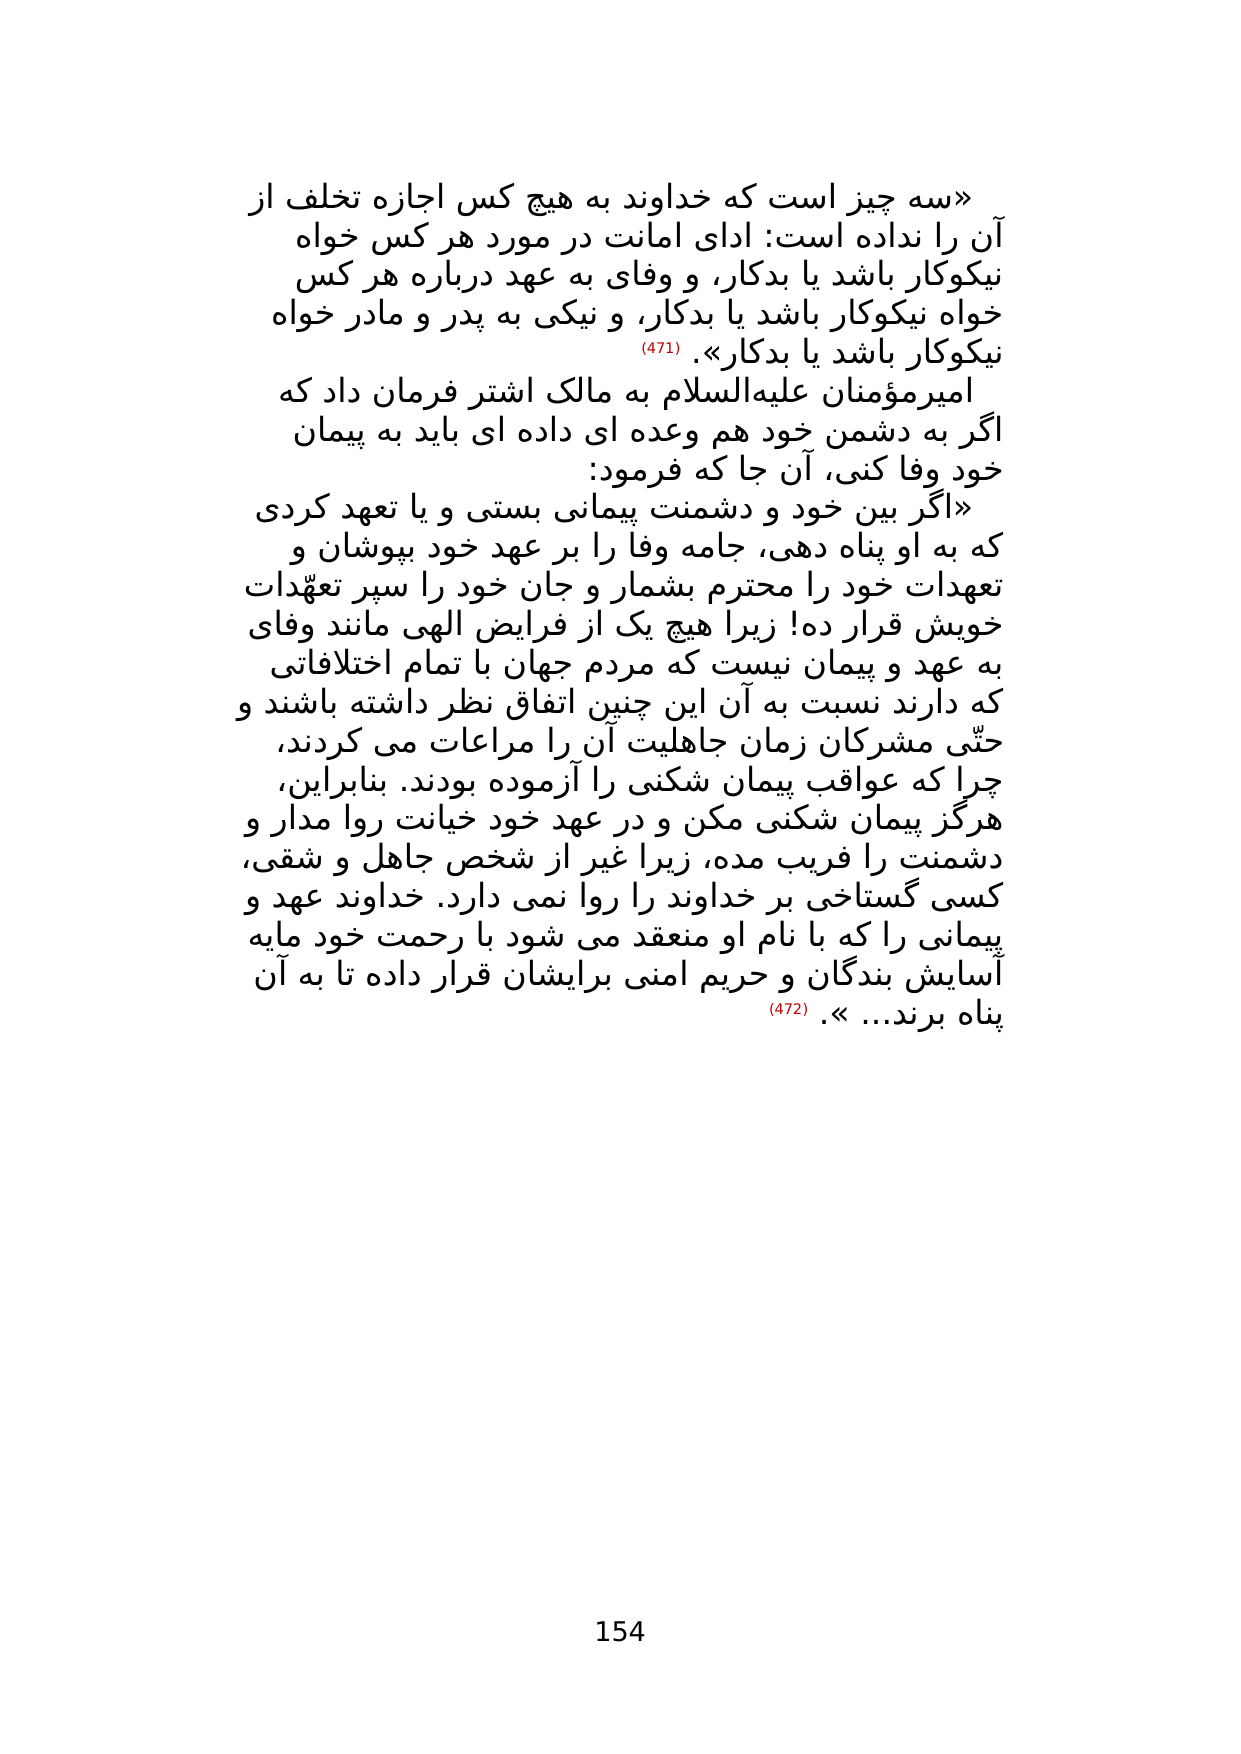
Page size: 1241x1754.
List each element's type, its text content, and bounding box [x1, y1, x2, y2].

text امیرمؤمنان عليه‌السلام به مالک اشتر فرمان داد که اگر به دشمن خود هم وعده ای داده ای باید به پیمان خود وفا کنی، آن جا که فرمود: [236, 371, 1004, 488]
text «سه چیز است که خداوند به هیچ کس اجازه تخلف از آن را نداده است: ادای امانت در مورد هر کس خواه نیکوکار باشد یا بدکار، و وفای به عهد درباره هر کس خواه نیکوکار باشد یا بدکار، و نیکی به پدر و مادر خواه نیکوکار باشد یا بدکار». (471) [236, 177, 1004, 371]
text «اگر بین خود و دشمنت پیمانی بستی و یا تعهد کردی که به او پناه دهی، جامه وفا را بر عهد خود بپوشان و تعهدات خود را محترم بشمار و جان خود را سپر تعهّدات خویش قرار ده! زیرا هیچ یک از فرایض الهی مانند وفای به عهد و پیمان نیست که مردم جهان با تمام اختلافاتی که دارند نسبت به آن این چنین اتفاق نظر داشته باشند و حتّی مشرکان زمان جاهلیت آن را مراعات می کردند، چرا که عواقب پیمان شکنی را آزموده بودند. بنابراین، هرگز پیمان شکنی مکن و در عهد خود خیانت روا مدار و دشمنت را فریب مده، زیرا غیر از شخص جاهل و شقی، کسی گستاخی بر خداوند را روا نمی دارد. خداوند عهد و پیمانی را که با نام او منعقد می شود با رحمت خود مایه آسایش بندگان و حریم امنی برایشان قرار داده تا به آن پناه برند... ». (472) [236, 488, 1004, 1032]
